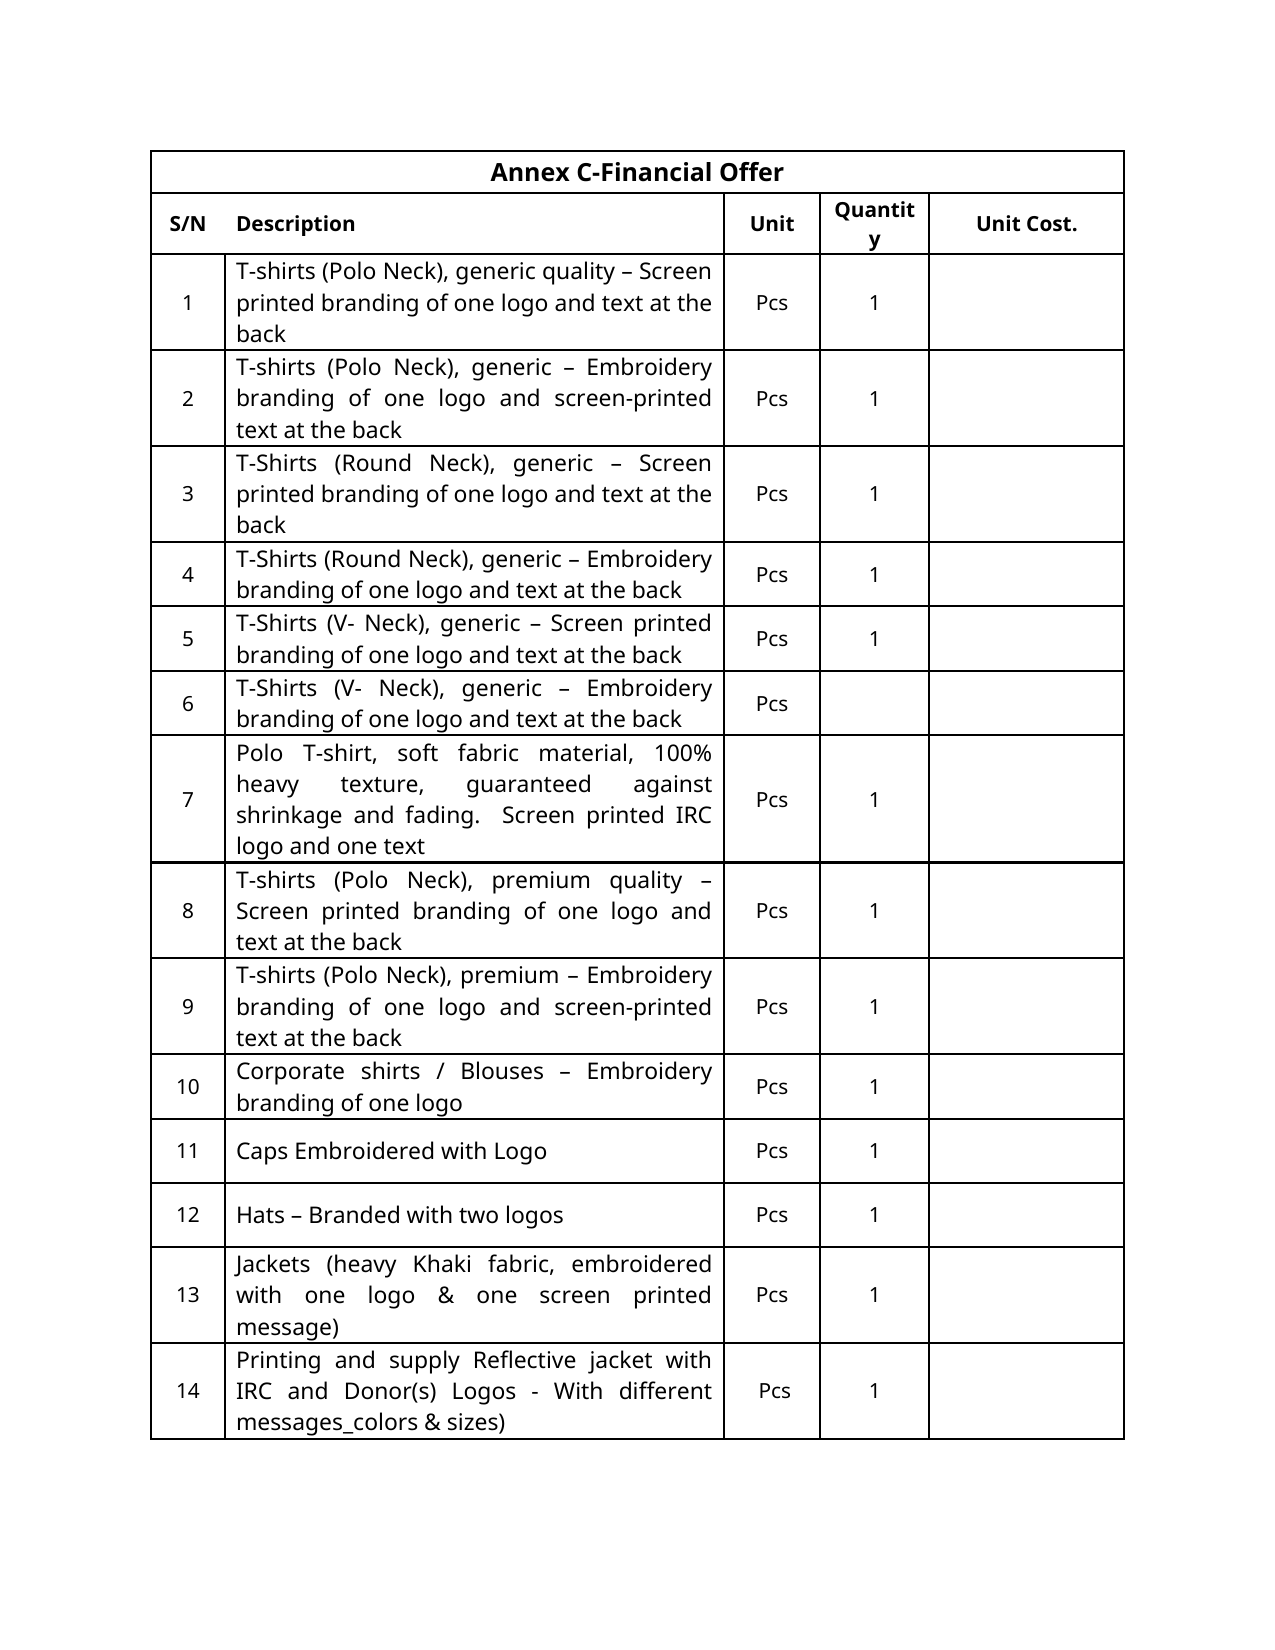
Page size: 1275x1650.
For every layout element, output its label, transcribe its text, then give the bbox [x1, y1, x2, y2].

table_cell 13 [152, 1248, 224, 1342]
table_cell 1 [821, 1120, 928, 1182]
table_cell Pcs [725, 1248, 819, 1342]
table_cell 1 [821, 864, 928, 957]
table_cell 11 [152, 1120, 224, 1182]
table_cell [930, 1120, 1123, 1182]
table_cell 14 [152, 1344, 224, 1437]
table_cell 3 [152, 447, 224, 541]
table_cell [930, 736, 1123, 861]
table_cell Pcs [725, 351, 819, 445]
table_cell 1 [821, 351, 928, 445]
table_cell 4 [152, 543, 224, 605]
table_cell 9 [152, 959, 224, 1053]
table_cell T-shirts (Polo Neck), premium – Embroidery branding of one logo and screen-printed text at the back [226, 959, 723, 1053]
table_cell 12 [152, 1184, 224, 1246]
table_cell S/N [152, 194, 224, 253]
table_cell Caps Embroidered with Logo [226, 1120, 723, 1182]
table_header Annex C-Financial Offer [152, 152, 1123, 192]
table_cell 1 [821, 1184, 928, 1246]
table_cell 1 [821, 1248, 928, 1342]
table_cell Unit Cost. [930, 194, 1123, 253]
table_cell Corporate shirts / Blouses – Embroidery branding of one logo [226, 1055, 723, 1118]
table_cell T-shirts (Polo Neck), generic quality – Screen printed branding of one logo and text at the back [226, 255, 723, 349]
table_cell Quantity [821, 194, 928, 253]
table_cell Pcs [725, 864, 819, 957]
table_cell 1 [821, 1344, 928, 1437]
table_cell T-Shirts (V- Neck), generic – Screen printed branding of one logo and text at the back [226, 607, 723, 670]
table_cell 5 [152, 607, 224, 670]
table_cell Pcs [725, 1344, 819, 1437]
table_cell Pcs [725, 1120, 819, 1182]
table_cell 1 [821, 543, 928, 605]
table_cell 1 [821, 607, 928, 670]
table_cell 1 [821, 255, 928, 349]
table_cell Pcs [725, 255, 819, 349]
table_cell 8 [152, 864, 224, 957]
table_cell 1 [821, 1055, 928, 1118]
table_cell Description [225, 194, 723, 253]
table_cell [930, 1184, 1123, 1246]
table_cell T-shirts (Polo Neck), generic – Embroidery branding of one logo and screen-printed text at the back [226, 351, 723, 445]
table_cell T-Shirts (V- Neck), generic – Embroidery branding of one logo and text at the back [226, 672, 723, 734]
table_cell Unit [725, 194, 819, 253]
table_cell Polo T-shirt, soft fabric material, 100% heavy texture, guaranteed against shrinkage and fading. Screen printed IRC logo and one text [226, 736, 723, 861]
table_cell [930, 447, 1123, 541]
table_cell [930, 351, 1123, 445]
table_cell T-shirts (Polo Neck), premium quality – Screen printed branding of one logo and text at the back [226, 864, 723, 957]
table_cell T-Shirts (Round Neck), generic – Embroidery branding of one logo and text at the back [226, 543, 723, 605]
table_cell 6 [152, 672, 224, 734]
table_cell [930, 959, 1123, 1053]
table_cell Pcs [725, 672, 819, 734]
table_cell [930, 864, 1123, 957]
table_cell Pcs [725, 736, 819, 861]
table_cell T-Shirts (Round Neck), generic – Screen printed branding of one logo and text at the back [226, 447, 723, 541]
table_cell [821, 672, 928, 734]
table_cell [930, 1248, 1123, 1342]
table_cell Pcs [725, 959, 819, 1053]
table_cell Pcs [725, 607, 819, 670]
table_cell 1 [821, 736, 928, 861]
table_cell 7 [152, 736, 224, 861]
table_cell [930, 1344, 1123, 1437]
table_cell [930, 255, 1123, 349]
table_cell [930, 672, 1123, 734]
table_cell 1 [152, 255, 224, 349]
table_cell [930, 543, 1123, 605]
table_cell Pcs [725, 447, 819, 541]
table_cell 2 [152, 351, 224, 445]
table_cell Printing and supply Reflective jacket with IRC and Donor(s) Logos - With different messages_colors & sizes) [226, 1344, 723, 1437]
table_cell 1 [821, 959, 928, 1053]
table_cell Hats – Branded with two logos [226, 1184, 723, 1246]
table_cell [930, 607, 1123, 670]
table_cell 10 [152, 1055, 224, 1118]
table_cell Pcs [725, 543, 819, 605]
table_cell [930, 1055, 1123, 1118]
table_cell Pcs [725, 1184, 819, 1246]
table_cell Pcs [725, 1055, 819, 1118]
table_cell 1 [821, 447, 928, 541]
table_cell Jackets (heavy Khaki fabric, embroidered with one logo & one screen printed message) [226, 1248, 723, 1342]
